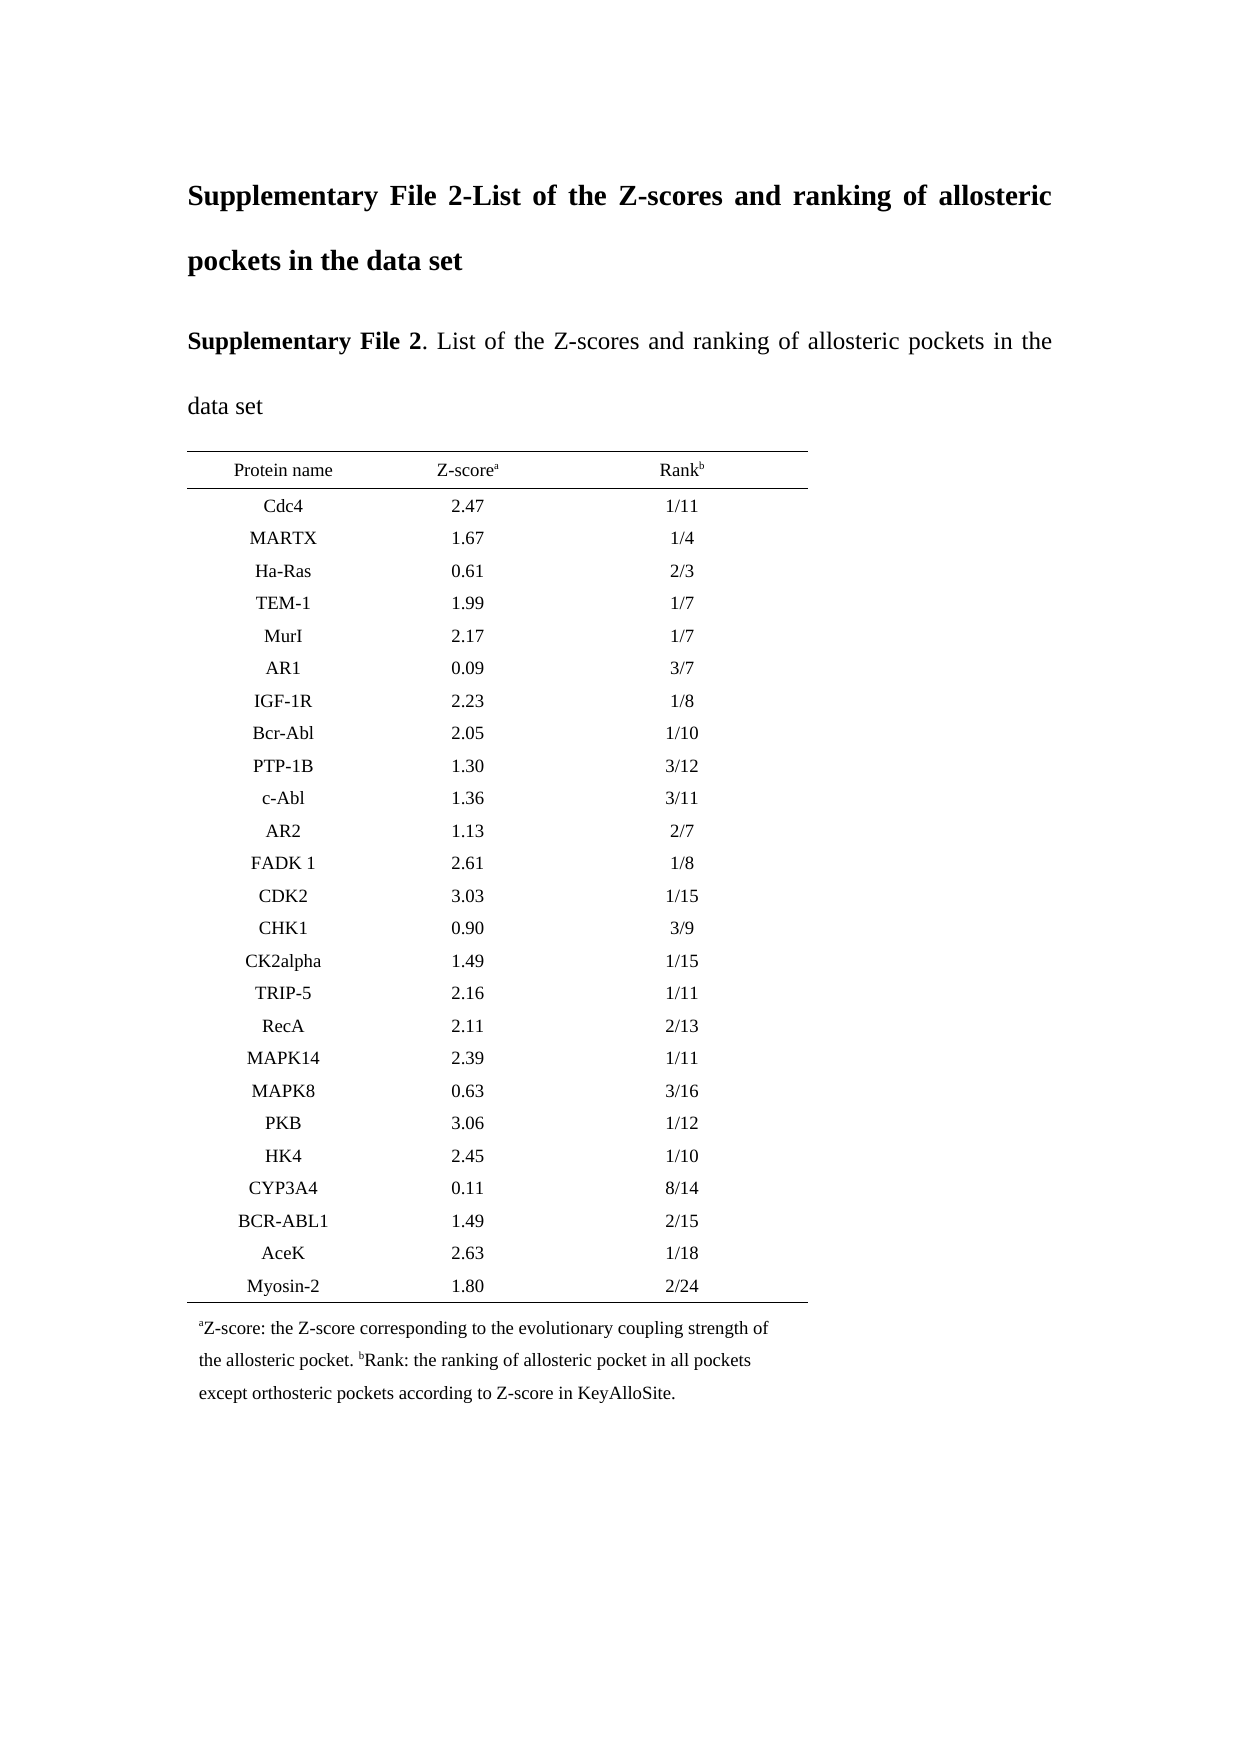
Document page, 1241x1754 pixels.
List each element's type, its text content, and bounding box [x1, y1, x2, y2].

table_cell 3.03 [379, 879, 556, 912]
table_cell 2/15 [556, 1204, 807, 1237]
table_cell 2/3 [556, 554, 807, 587]
table_cell CYP3A4 [187, 1172, 379, 1204]
table_cell MurI [187, 619, 379, 652]
table_cell aZ-score: the Z-score corresponding to the evolutionary coupling strength of the allosteric pocket. bRank: the ranking of allosteric pocket in all pockets except orthosteric pockets according to Z-score in KeyAlloSite. [187, 1303, 807, 1417]
table_cell MAPK8 [187, 1074, 379, 1107]
table_cell 3/9 [556, 912, 807, 944]
table_cell IGF-1R [187, 684, 379, 717]
table_cell AR1 [187, 652, 379, 684]
table_cell 1.13 [379, 814, 556, 847]
table_cell HK4 [187, 1139, 379, 1172]
table_cell 2.16 [379, 977, 556, 1009]
table_cell 2.47 [379, 489, 556, 522]
table_cell 1/10 [556, 717, 807, 749]
table_cell 3.06 [379, 1107, 556, 1139]
table_cell MAPK14 [187, 1042, 379, 1074]
table_cell 0.11 [379, 1172, 556, 1204]
table_cell 2.63 [379, 1237, 556, 1269]
table_cell CK2alpha [187, 944, 379, 977]
table_cell 3/12 [556, 749, 807, 782]
table_cell RecA [187, 1009, 379, 1042]
table_cell 3/16 [556, 1074, 807, 1107]
table_cell 2.45 [379, 1139, 556, 1172]
table_cell PTP-1B [187, 749, 379, 782]
table_cell 1.80 [379, 1269, 556, 1302]
text Supplementary File 2-List of the Z-scores and ranking of allosteric pockets in the data set [187, 162, 1053, 292]
table_cell 1.67 [379, 522, 556, 554]
table_header Rankb [556, 452, 807, 488]
table_cell 1.49 [379, 944, 556, 977]
table_cell 2.61 [379, 847, 556, 879]
table_cell 1/12 [556, 1107, 807, 1139]
table_cell CDK2 [187, 879, 379, 912]
table_cell BCR-ABL1 [187, 1204, 379, 1237]
table_cell CHK1 [187, 912, 379, 944]
table_cell 0.61 [379, 554, 556, 587]
table_cell 1/18 [556, 1237, 807, 1269]
table_cell 1/11 [556, 1042, 807, 1074]
table_cell 1/11 [556, 489, 807, 522]
table_cell Ha-Ras [187, 554, 379, 587]
table_cell AceK [187, 1237, 379, 1269]
table_cell 1/15 [556, 944, 807, 977]
text Supplementary File 2. List of the Z-scores and ranking of allosteric pockets in the data set [187, 324, 1053, 422]
table_cell 3/7 [556, 652, 807, 684]
table_cell 1.30 [379, 749, 556, 782]
table_cell 2.23 [379, 684, 556, 717]
table_cell 1/8 [556, 847, 807, 879]
table_cell TRIP-5 [187, 977, 379, 1009]
table_cell 2.39 [379, 1042, 556, 1074]
table_cell 1/7 [556, 619, 807, 652]
table_cell 2/7 [556, 814, 807, 847]
table_cell 1/11 [556, 977, 807, 1009]
table_cell AR2 [187, 814, 379, 847]
table_cell 0.63 [379, 1074, 556, 1107]
table_header Protein name [187, 452, 379, 488]
table_cell 1/10 [556, 1139, 807, 1172]
table_cell 1/4 [556, 522, 807, 554]
table_cell Myosin-2 [187, 1269, 379, 1302]
table_cell FADK 1 [187, 847, 379, 879]
table_cell 8/14 [556, 1172, 807, 1204]
table_cell 1/7 [556, 587, 807, 619]
table_cell 2.17 [379, 619, 556, 652]
table_cell 1.99 [379, 587, 556, 619]
table_cell 0.90 [379, 912, 556, 944]
table_cell 2.11 [379, 1009, 556, 1042]
table_cell 1.49 [379, 1204, 556, 1237]
table_cell 1/15 [556, 879, 807, 912]
table_cell 1.36 [379, 782, 556, 814]
table_cell 2.05 [379, 717, 556, 749]
table_cell MARTX [187, 522, 379, 554]
table_cell PKB [187, 1107, 379, 1139]
table_cell 2/24 [556, 1269, 807, 1302]
table_cell 3/11 [556, 782, 807, 814]
table_cell TEM-1 [187, 587, 379, 619]
table_cell 1/8 [556, 684, 807, 717]
table_cell 0.09 [379, 652, 556, 684]
table_cell 2/13 [556, 1009, 807, 1042]
table_header Z-scorea [379, 452, 556, 488]
table_cell c-Abl [187, 782, 379, 814]
table_cell Cdc4 [187, 489, 379, 522]
table_cell Bcr-Abl [187, 717, 379, 749]
